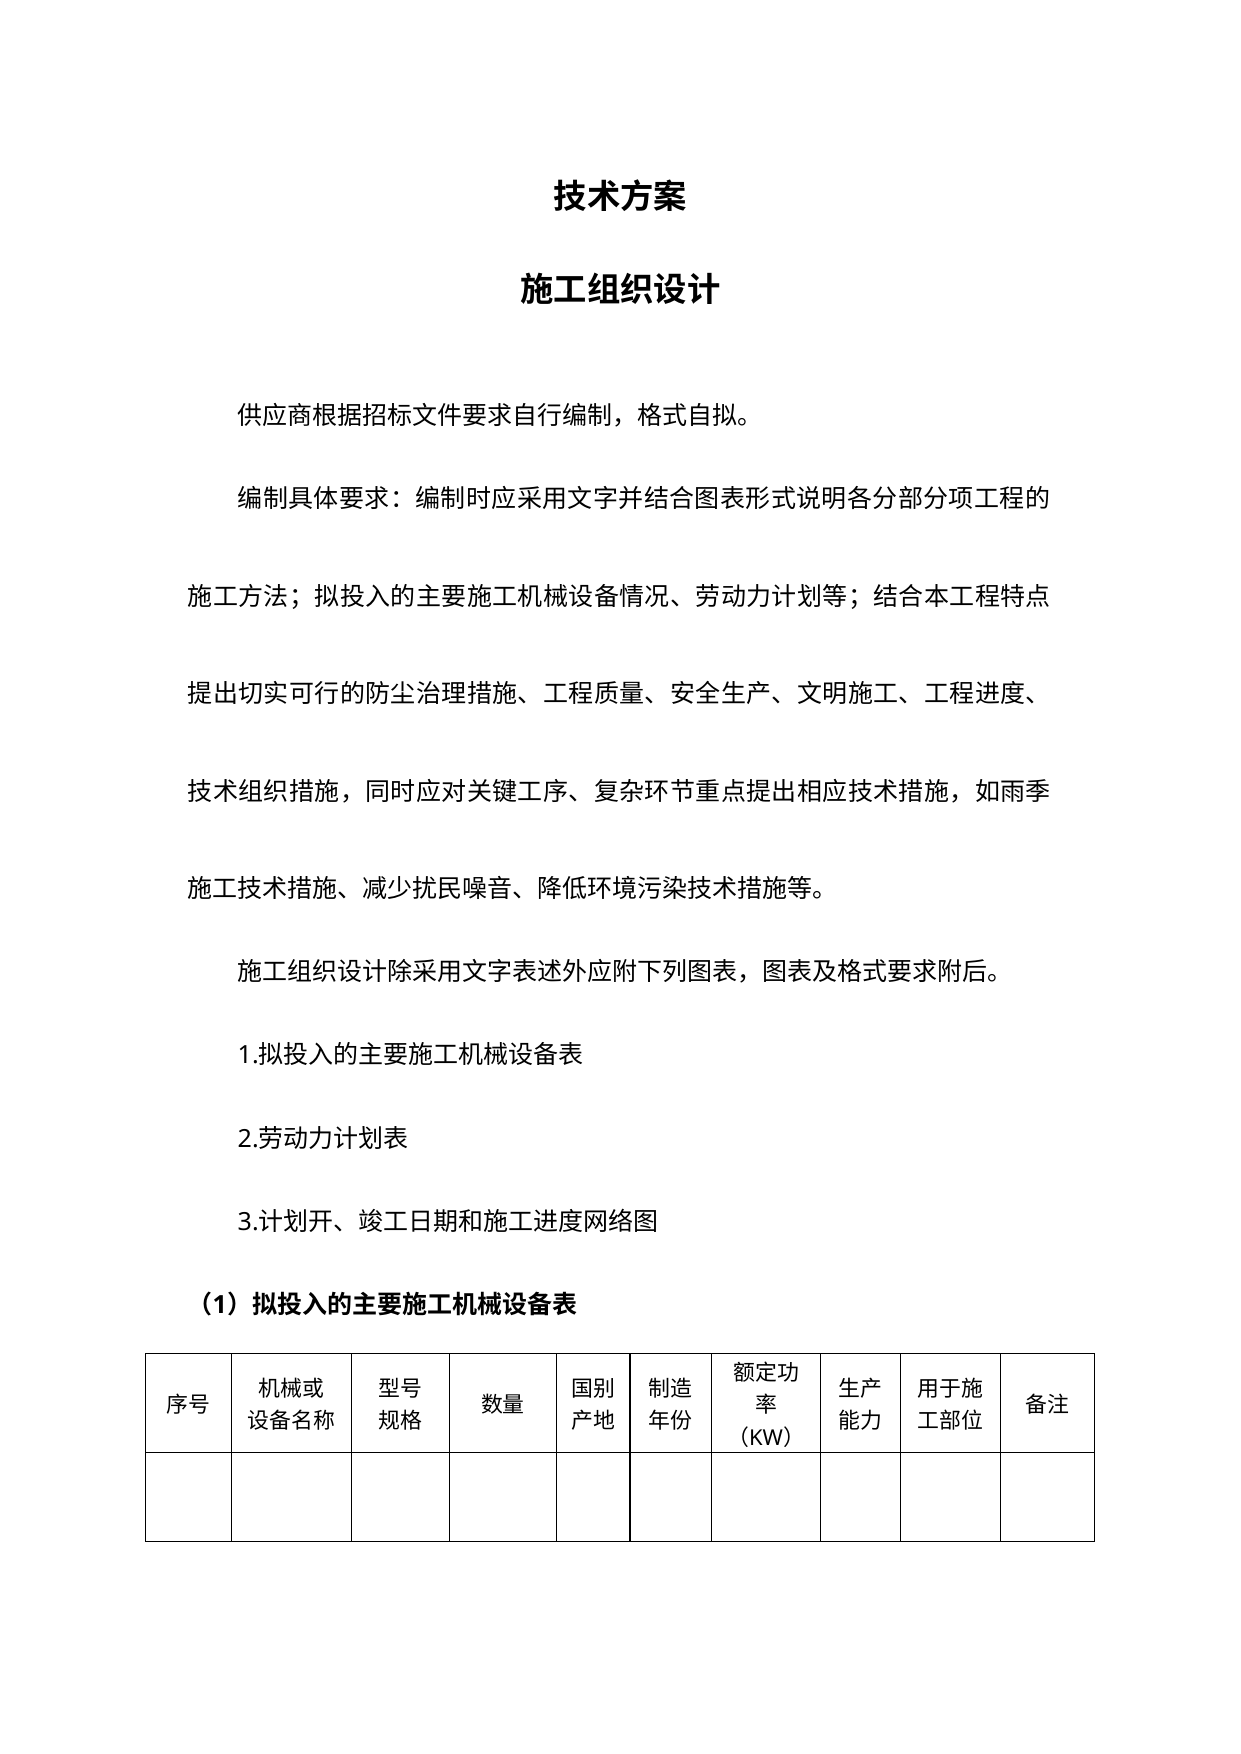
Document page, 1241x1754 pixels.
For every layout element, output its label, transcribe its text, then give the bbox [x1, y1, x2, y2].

table_header 制造年份 [631, 1354, 711, 1452]
table_header 机械或 设备名称 [232, 1354, 351, 1452]
text 3.计划开、竣工日期和施工进度网络图 [187, 1187, 1053, 1252]
table_cell [712, 1453, 820, 1541]
text 技术方案 [187, 162, 1053, 227]
table_cell [232, 1453, 351, 1541]
table_header 数量 [450, 1354, 556, 1452]
table_header 生产能力 [821, 1354, 900, 1452]
table_header 用于施工部位 [901, 1354, 1000, 1452]
table_header 备注 [1001, 1354, 1094, 1452]
table_header 额定功率（KW） [712, 1354, 820, 1452]
table_cell [901, 1453, 1000, 1541]
text （1）拟投入的主要施工机械设备表 [187, 1270, 1053, 1335]
table_cell [631, 1453, 711, 1541]
table_header 型号 规格 [352, 1354, 449, 1452]
text 1.拟投入的主要施工机械设备表 [187, 1021, 1053, 1086]
text 2.劳动力计划表 [187, 1104, 1053, 1169]
table_cell [557, 1453, 629, 1541]
table_cell [1001, 1453, 1094, 1541]
table_cell [450, 1453, 556, 1541]
table_cell [352, 1453, 449, 1541]
text 施工组织设计除采用文字表述外应附下列图表，图表及格式要求附后。 [187, 937, 1053, 1002]
table_header 国别产地 [557, 1354, 629, 1452]
text 编制具体要求：编制时应采用文字并结合图表形式说明各分部分项工程的施工方法；拟投入的主要施工机械设备情况、劳动力计划等；结合本工程特点提出切实可行的防尘治理措施、工程质量、安全生产、文明施工、工程进度、技术组织措施，同时应对关键工序、复杂环节重点提出相应技术措施，如雨季施工技术措施、减少扰民噪音、降低环境污染技术措施等。 [187, 464, 1053, 919]
text 施工组织设计 [187, 254, 1053, 319]
table_cell [146, 1453, 231, 1541]
text 供应商根据招标文件要求自行编制，格式自拟。 [187, 381, 1053, 446]
table_cell [821, 1453, 900, 1541]
table_header 序号 [146, 1354, 231, 1452]
